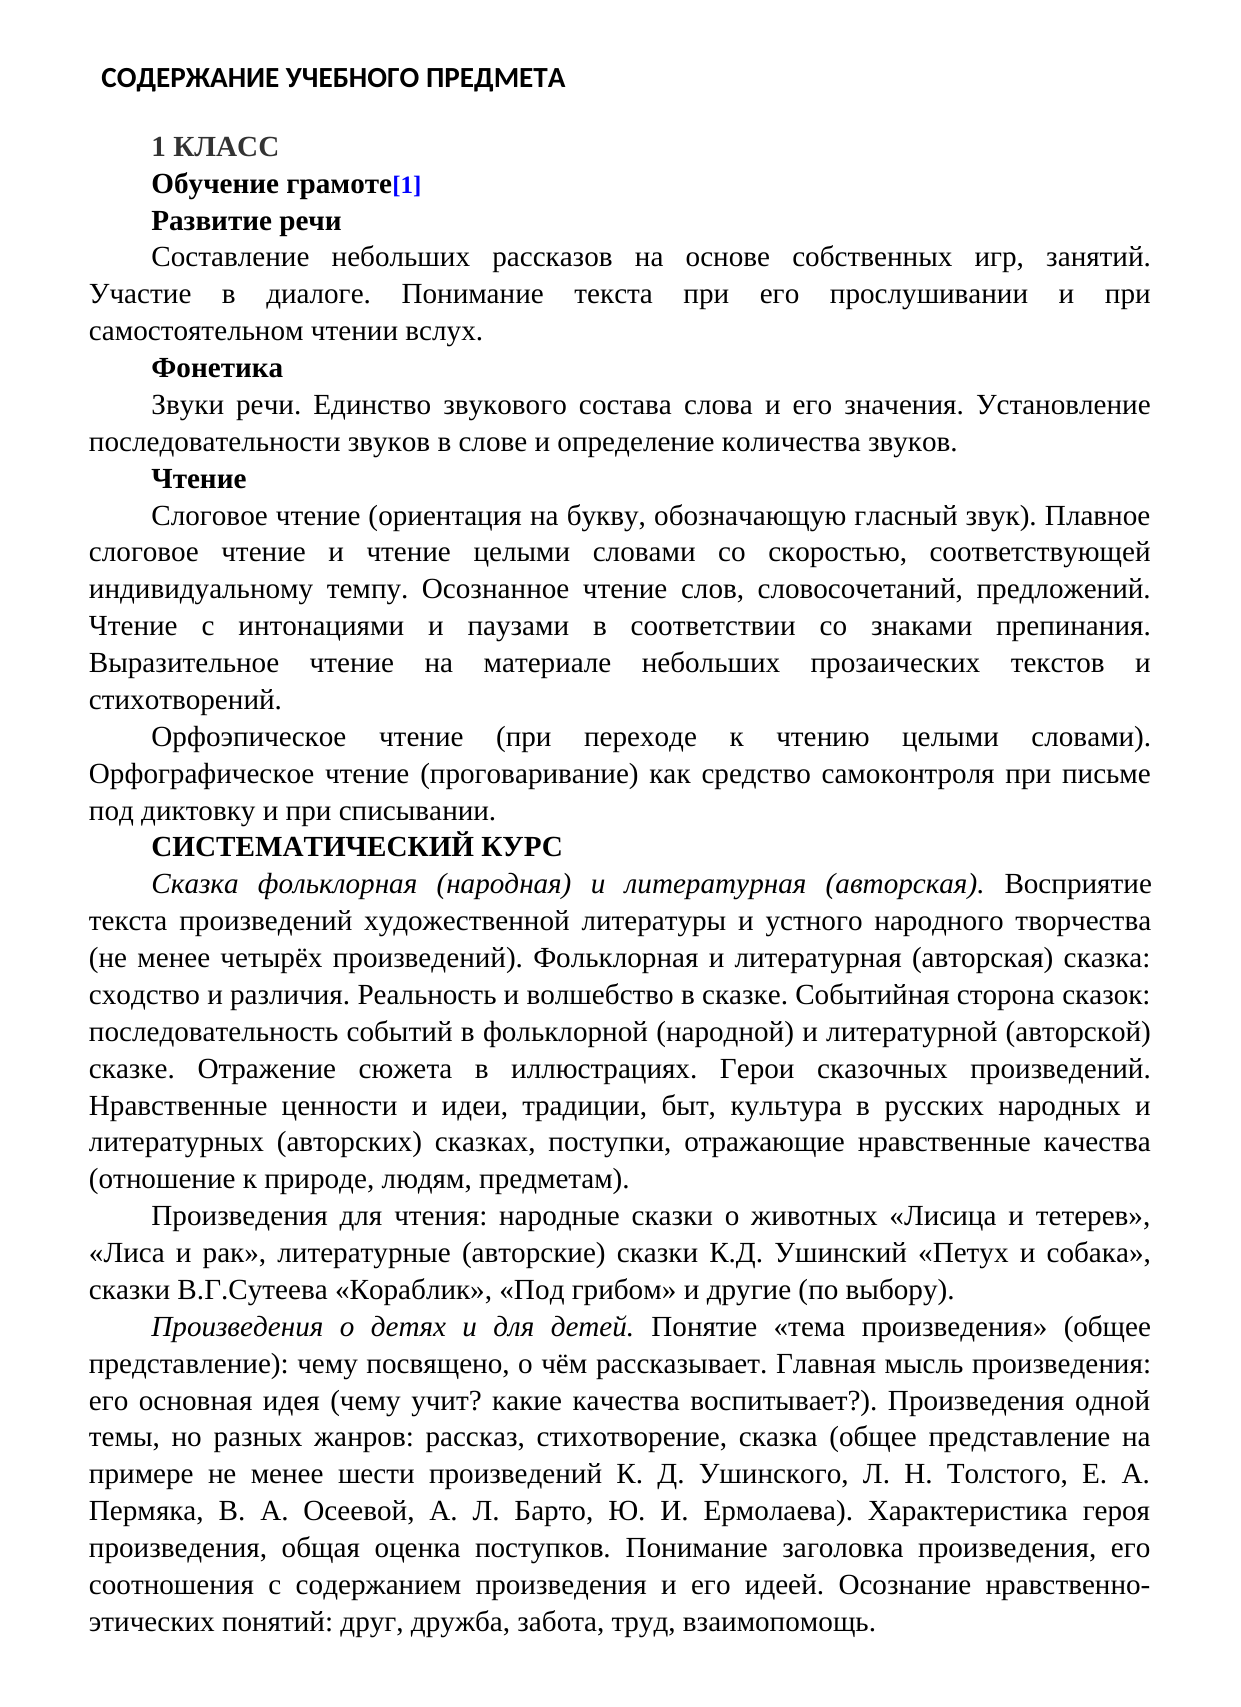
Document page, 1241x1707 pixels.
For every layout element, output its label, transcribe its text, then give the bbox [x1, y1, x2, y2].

text Слоговое чтение (ориентация на букву, обозначающую гласный звук). Плавное слоговое чтение и чтение целыми словами со скоростью, соответствующей индивидуальному темпу. Осознанное чтение слов, словосочетаний, предложений. Чтение с интонациями и паузами в соответствии со знаками препинания. Выразительное чтение на материале небольших прозаических текстов и стихотворений. [89, 498, 1152, 716]
text Произведения о детях и для детей. Понятие «тема произведения» (общее представление): чему посвящено, о чём рассказывает. Главная мысль произведения: его основная идея (чему учит? какие качества воспитывает?). Произведения одной темы, но разных жанров: рассказ, стихотворение, сказка (общее представление на примере не менее шести произведений К. Д. Ушинского, Л. Н. Толстого, Е. А. Пермяка, В. А. Осеевой, А. Л. Барто, Ю. И. Ермолаева). Характеристика героя произведения, общая оценка поступков. Понимание заголовка произведения, его соотношения с содержанием произведения и его идеей. Осознание нравственно-этических понятий: друг, дружба, забота, труд, взаимопомощь. [89, 1309, 1152, 1637]
text СОДЕРЖАНИЕ УЧЕБНОГО ПРЕДМЕТА [101, 59, 1152, 95]
text Звуки речи. Единство звукового состава слова и его значения. Установление последовательности звуков в слове и определение количества звуков. [89, 387, 1152, 457]
text Чтение [89, 461, 1152, 494]
text Фонетика [89, 350, 1152, 384]
text Развитие речи [89, 203, 1152, 236]
text Произведения для чтения: народные сказки о животных «Лисица и тетерев», «Лиса и рак», литературные (авторские) сказки К.Д. Ушинский «Петух и собака», сказки В.Г.Сутеева «Кораблик», «Под грибом» ‌и другие (по выбору).‌ [89, 1198, 1152, 1306]
text СИСТЕМАТИЧЕСКИЙ КУРС [89, 829, 1152, 863]
text Орфоэпическое чтение (при переходе к чтению целыми словами). Орфографическое чтение (проговаривание) как средство самоконтроля при письме под диктовку и при списывании. [89, 719, 1152, 826]
text Сказка фольклорная (народная) и литературная (авторская). Восприятие текста произведений художественной литературы и устного народного творчества (не менее четырёх произведений). Фольклорная и литературная (авторская) сказка: сходство и различия. Реальность и волшебство в сказке. Событийная сторона сказок: последовательность событий в фольклорной (народной) и литературной (авторской) сказке. Отражение сюжета в иллюстрациях. Герои сказочных произведений. Нравственные ценности и идеи, традиции, быт, культура в русских народных и литературных (авторских) сказках, поступки, отражающие нравственные качества (отношение к природе, людям, предметам). [89, 866, 1152, 1195]
text 1 КЛАСС [89, 129, 1152, 162]
text Составление небольших рассказов на основе собственных игр, занятий. Участие в диалоге. Понимание текста при его прослушивании и при самостоятельном чтении вслух. [89, 239, 1152, 347]
text Обучение грамоте[1] [89, 166, 1152, 199]
